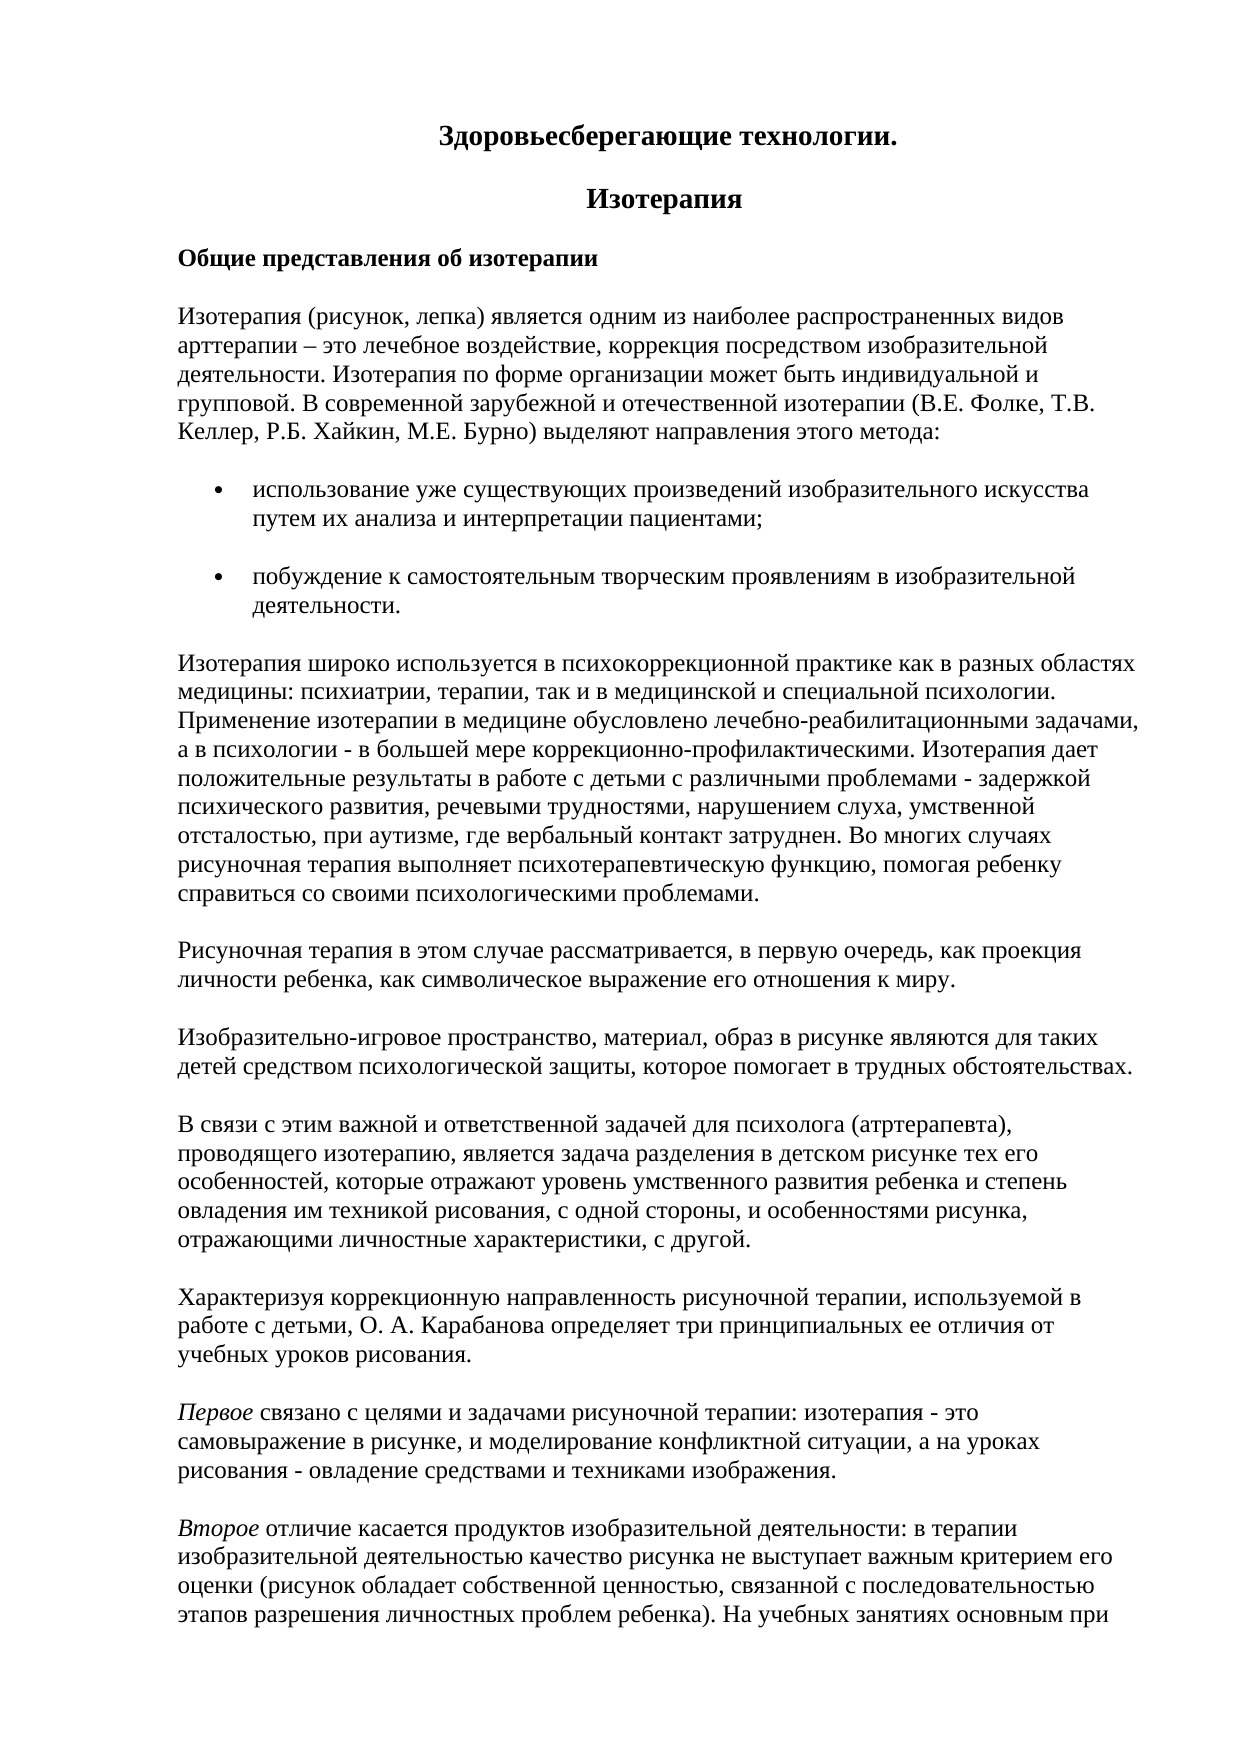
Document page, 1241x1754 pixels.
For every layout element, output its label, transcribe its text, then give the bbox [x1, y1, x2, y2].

text Общие представления об изотерапии [177, 243, 1152, 272]
text Изотерапия широко используется в психокоррекционной практике как в разных областях медицины: психиатрии, терапии, так и в медицинской и специальной психологии. Применение изотерапии в медицине обусловлено лечебно-реабилитационными задачами, а в психологии - в большей мере коррекционно-профилактическими. Изотерапия дает положительные результаты в работе с детьми с различными проблемами - задержкой психического развития, речевыми трудностями, нарушением слуха, умственной отсталостью, при аутизме, где вербальный контакт затруднен. Во многих случаях рисуночная терапия выполняет психотерапевтическую функцию, помогая ребенку справиться со своими психологическими проблемами. [177, 648, 1152, 906]
text Изобразительно-игровое пространство, материал, образ в рисунке являются для таких детей средством психологической защиты, которое помогает в трудных обстоятельствах. [177, 1022, 1152, 1080]
text Здоровьесберегающие технологии. [177, 118, 1152, 152]
text Изотерапия (рисунок, лепка) является одним из наиболее распространенных видов арттерапии – это лечебное воздействие, коррекция посредством изобразительной деятельности. Изотерапия по форме организации может быть индивидуальной и групповой. В современной зарубежной и отечественной изотерапии (В.Е. Фолке, Т.В. Келлер, Р.Б. Хайкин, М.Е. Бурно) выделяют направления этого метода: [177, 301, 1152, 445]
text В связи с этим важной и ответственной задачей для психолога (атртерапевта), проводящего изотерапию, является задача разделения в детском рисунке тех его особенностей, которые отражают уровень умственного развития ребенка и степень овладения им техникой рисования, с одной стороны, и особенностями рисунка, отражающими личностные характеристики, с другой. [177, 1109, 1152, 1253]
list использование уже существующих произведений изобразительного искусства путем их анализа и интерпретации пациентами; [215, 474, 1152, 532]
text Рисуночная терапия в этом случае рассматривается, в первую очередь, как проекция личности ребенка, как символическое выражение его отношения к миру. [177, 936, 1152, 993]
text Первое связано с целями и задачами рисуночной терапии: изотерапия - это самовыражение в рисунке, и моделирование конфликтной ситуации, а на уроках рисования - овладение средствами и техниками изображения. [177, 1397, 1152, 1483]
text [177, 1513, 1152, 1628]
list побуждение к самостоятельным творческим проявлениям в изобразительной деятельности. [215, 561, 1152, 618]
text Изотерапия [177, 181, 1152, 214]
text Характеризуя коррекционную направленность рисуночной терапии, используемой в работе с детьми, О. А. Карабанова определяет три принципиальных ее отличия от учебных уроков рисования. [177, 1282, 1152, 1368]
